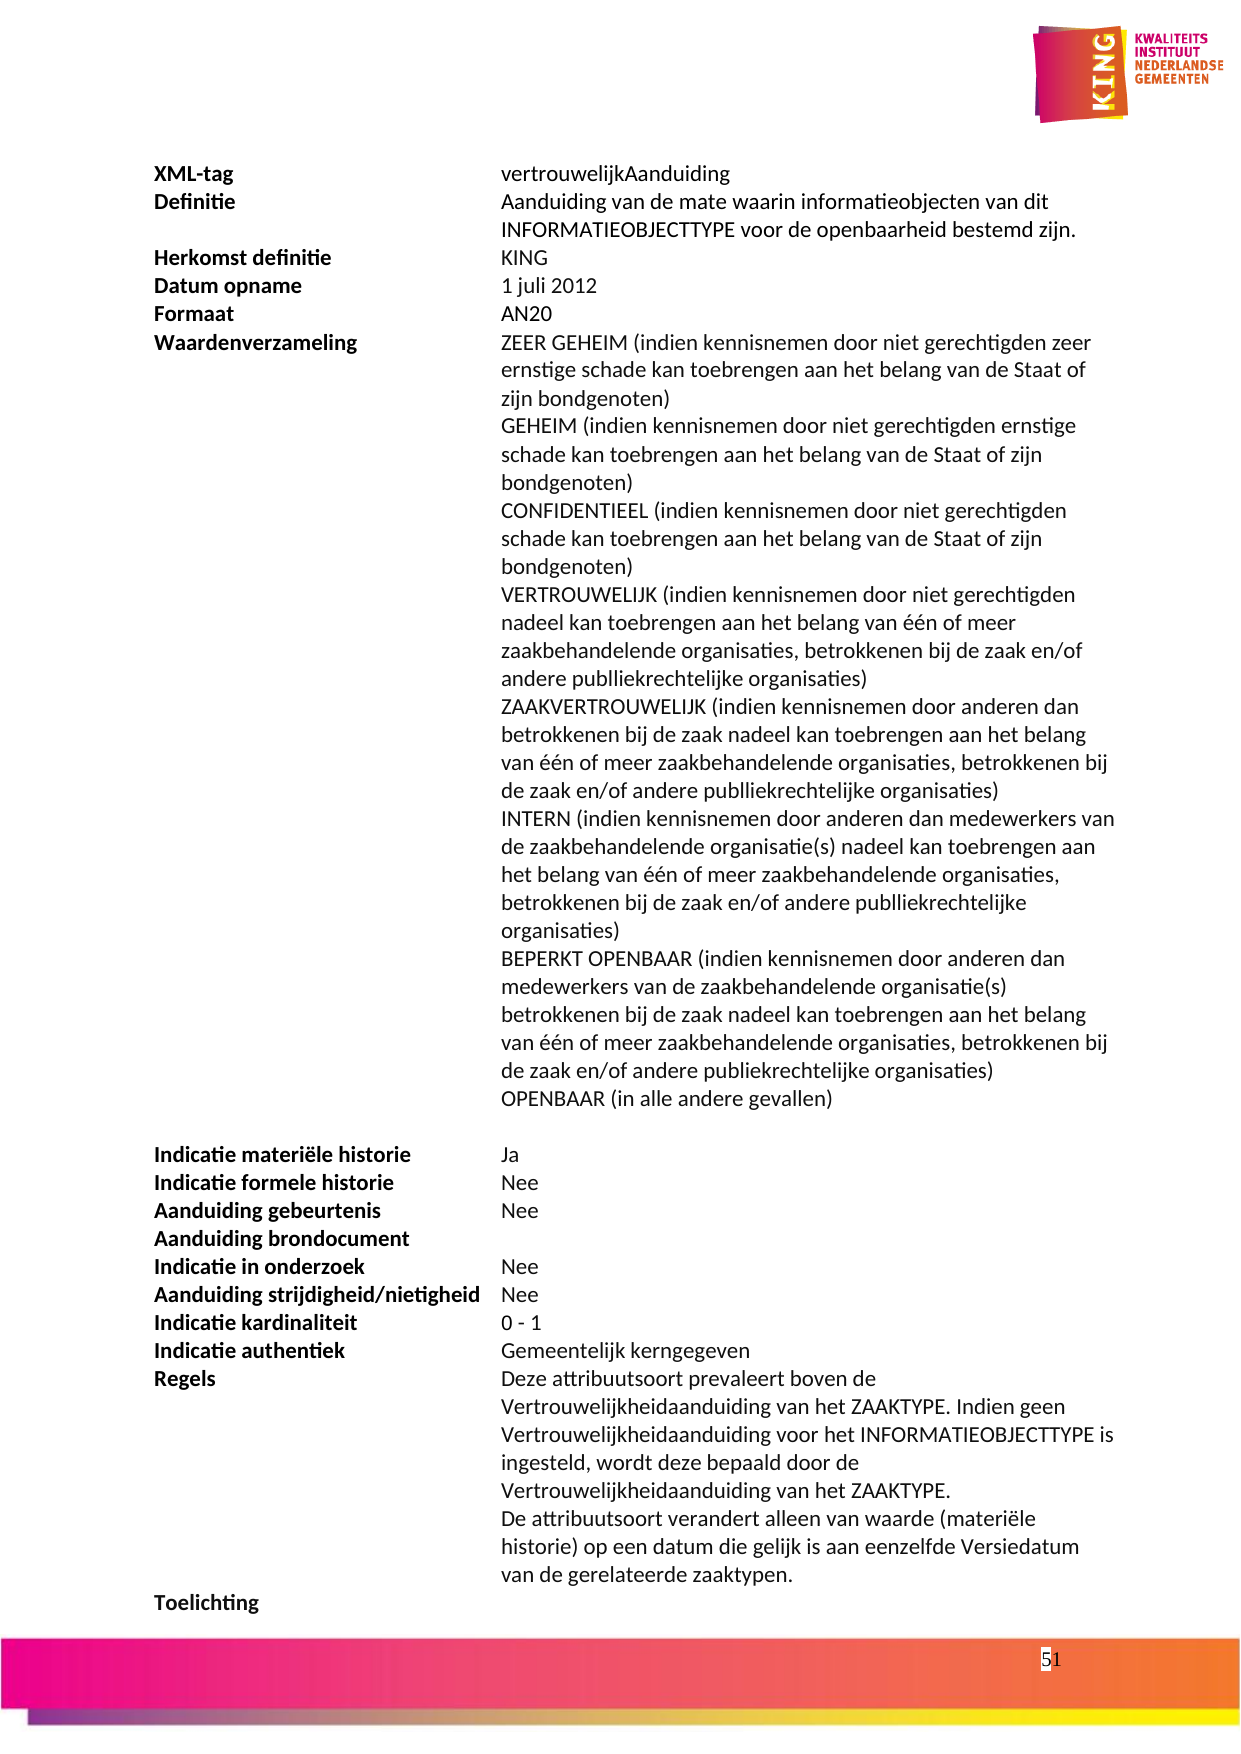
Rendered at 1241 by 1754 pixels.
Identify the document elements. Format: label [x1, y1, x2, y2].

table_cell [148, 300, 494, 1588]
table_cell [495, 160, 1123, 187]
picture [0, 1634, 1241, 1732]
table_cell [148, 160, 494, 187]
picture [1032, 25, 1224, 124]
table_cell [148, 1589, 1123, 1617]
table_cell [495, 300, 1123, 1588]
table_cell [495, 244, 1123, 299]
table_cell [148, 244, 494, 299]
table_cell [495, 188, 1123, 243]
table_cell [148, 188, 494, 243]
